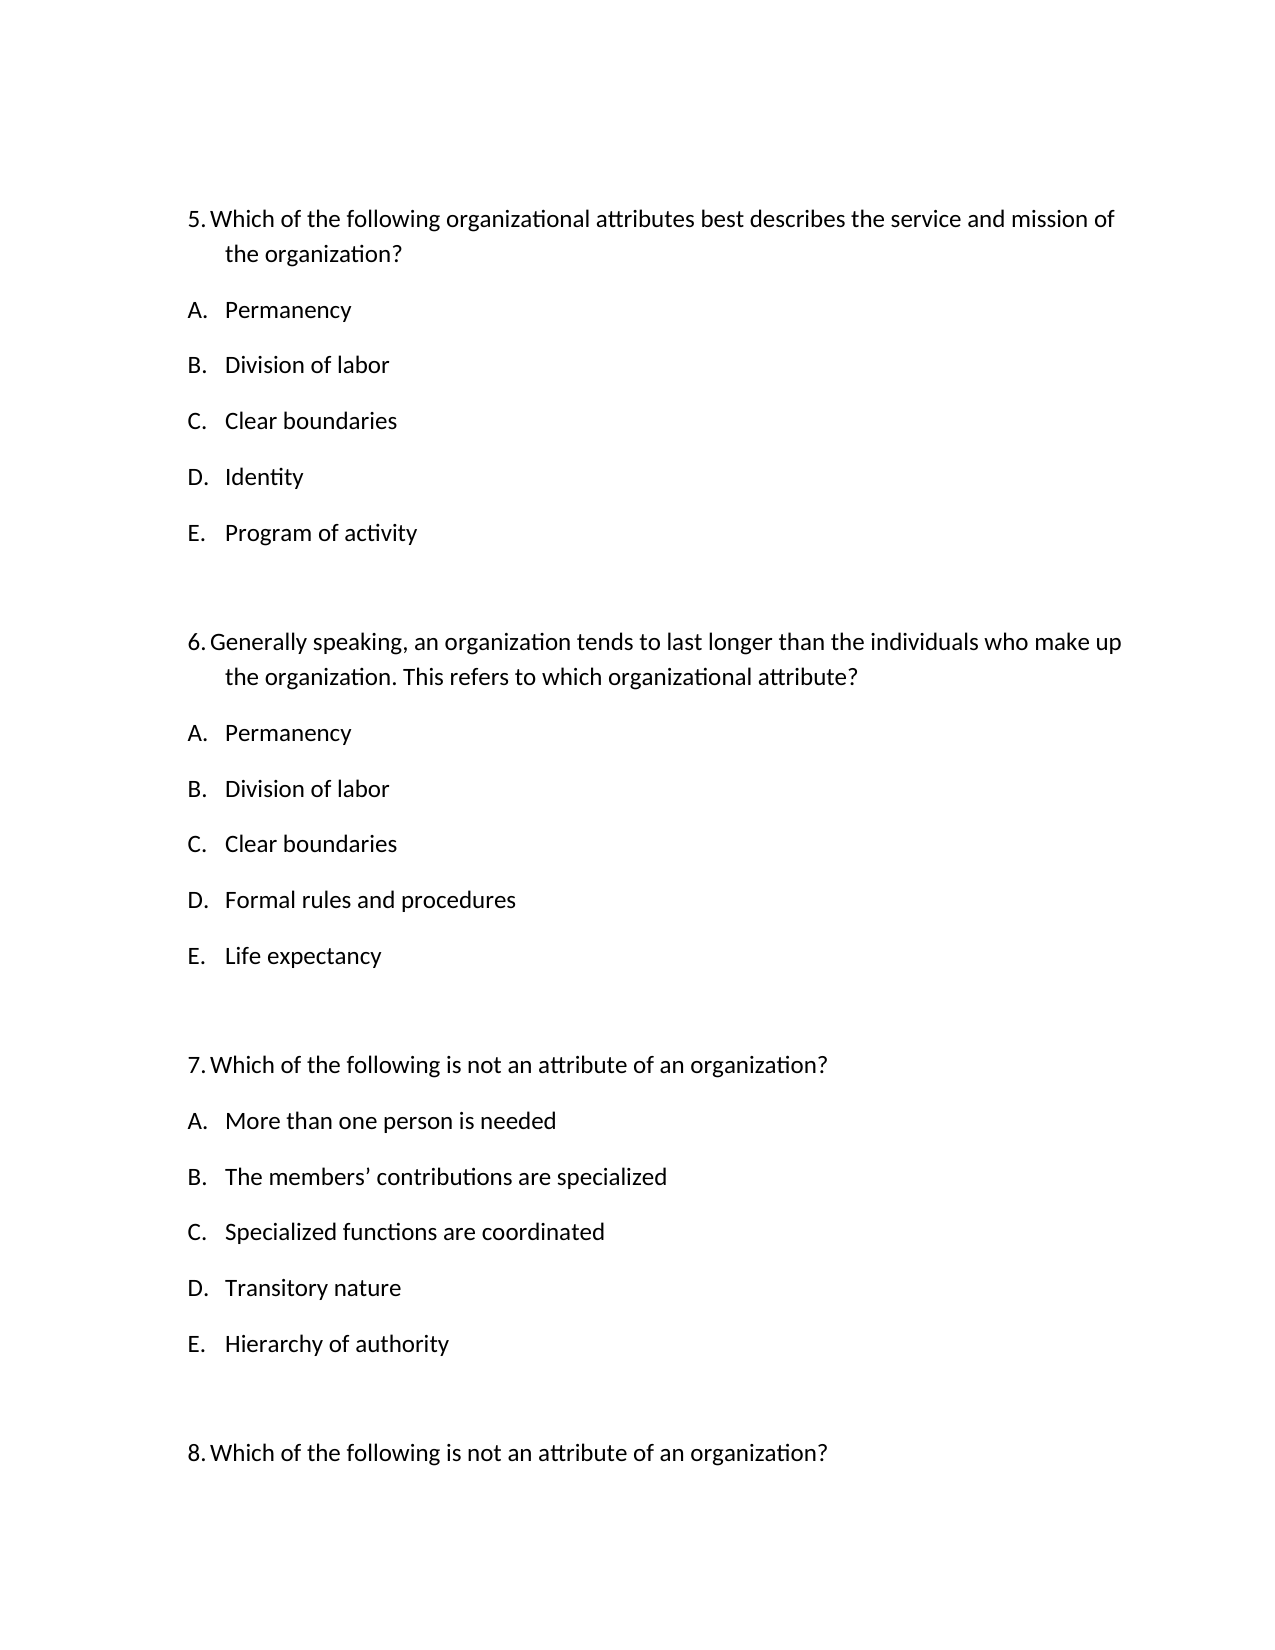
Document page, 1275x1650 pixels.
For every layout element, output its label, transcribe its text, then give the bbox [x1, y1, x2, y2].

list Division of labor [187, 350, 1125, 380]
list Generally speaking, an organization tends to last longer than the individuals who make up the organization. This refers to which organizational attribute? [187, 626, 1125, 692]
list Permanency [187, 294, 1125, 324]
list Specialized functions are coordinated [187, 1217, 1125, 1247]
list Clear boundaries [187, 406, 1125, 436]
list Transitory nature [187, 1272, 1125, 1303]
list Which of the following organizational attributes best describes the service and mission of the organization? [187, 203, 1125, 268]
list The members’ contributions are specialized [187, 1161, 1125, 1191]
list Which of the following is not an attribute of an organization? [187, 1437, 1125, 1468]
list Permanency [187, 717, 1125, 747]
list Identity [187, 461, 1125, 492]
list More than one person is needed [187, 1105, 1125, 1135]
list Clear boundaries [187, 828, 1125, 859]
list Formal rules and procedures [187, 884, 1125, 915]
list Life expectancy [187, 940, 1125, 971]
list Which of the following is not an attribute of an organization? [187, 1049, 1125, 1079]
list Division of labor [187, 773, 1125, 803]
list Hierarchy of authority [187, 1328, 1125, 1359]
list Program of activity [187, 517, 1125, 548]
